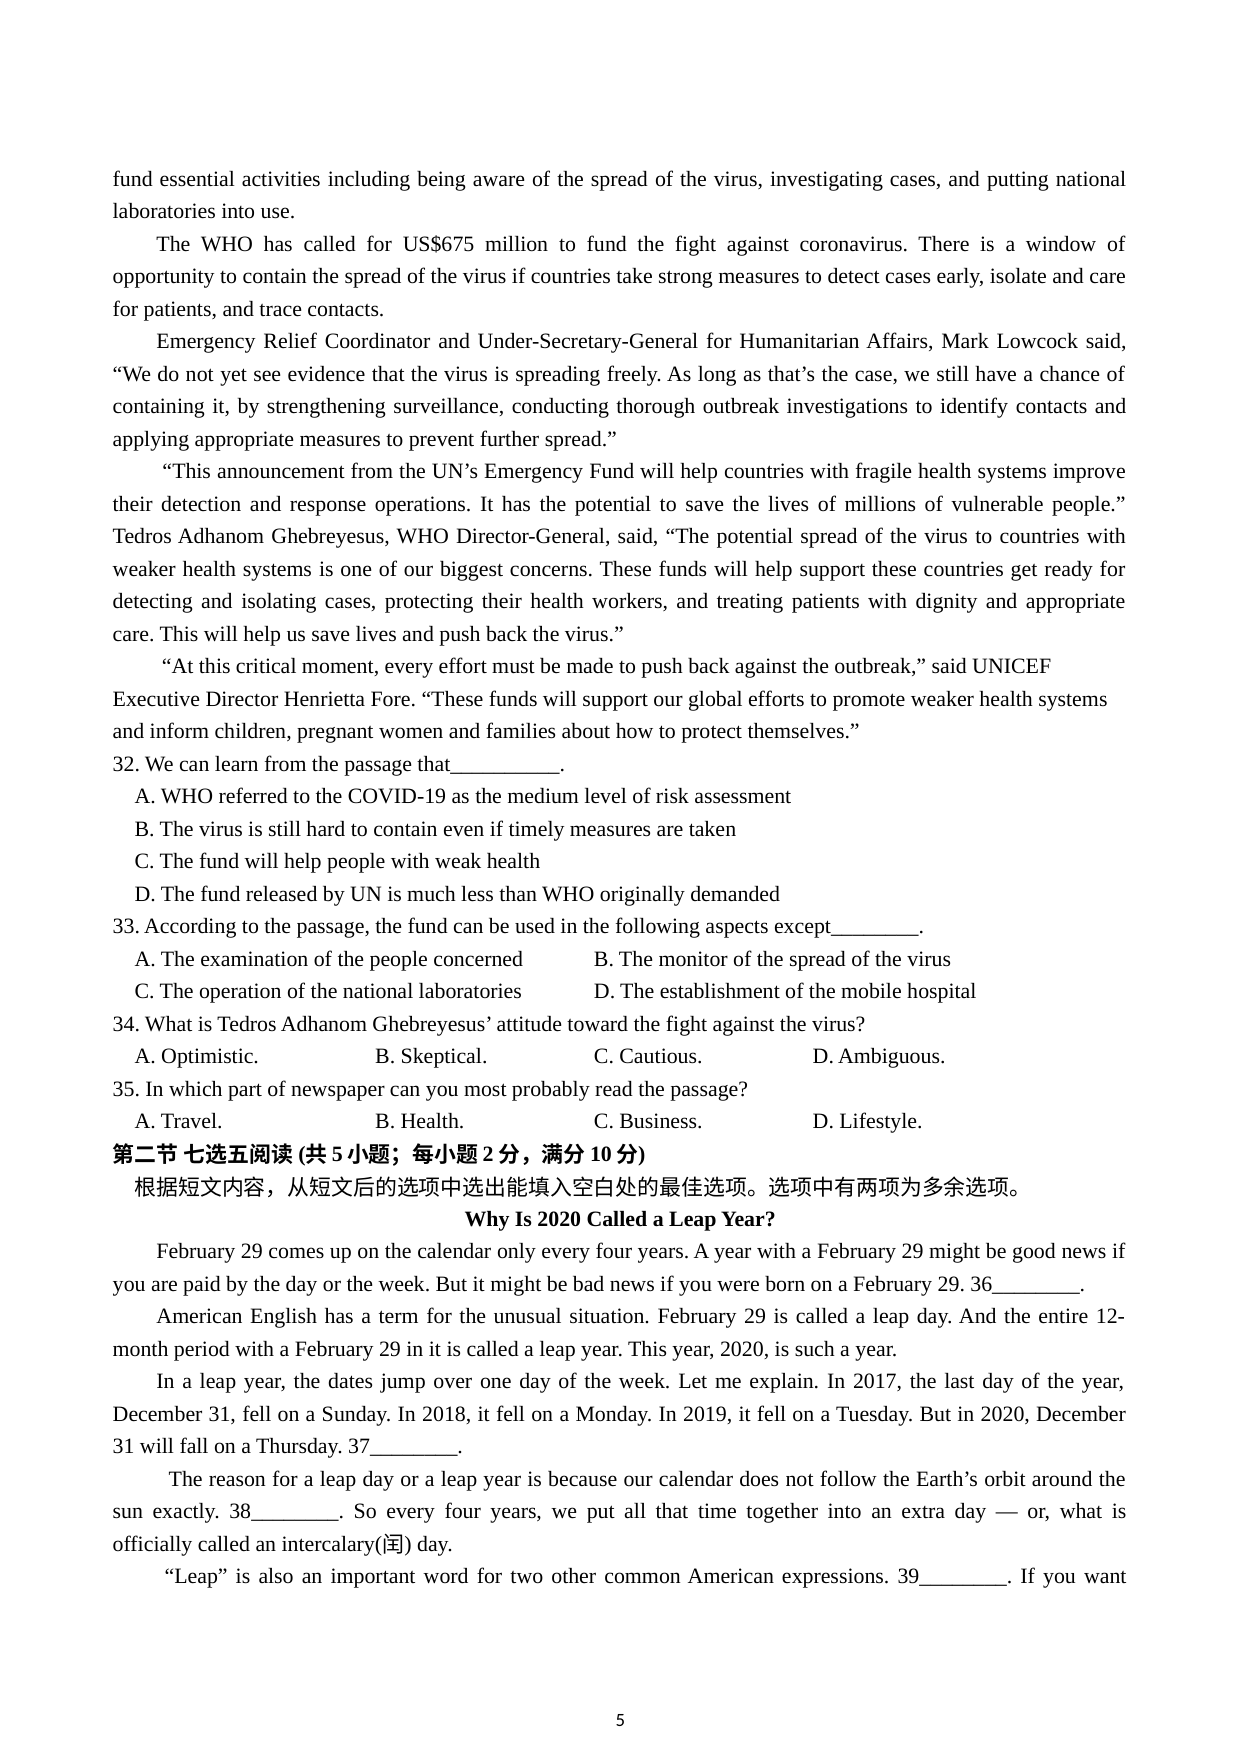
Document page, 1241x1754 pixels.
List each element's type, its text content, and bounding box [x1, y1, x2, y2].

text Why Is 2020 Called a Leap Year? [112, 1202, 1128, 1234]
text In a leap year, the dates jump over one day of the week. Let me explain. In 2017, the last day of the year, December 31, fell on a Sunday. In 2018, it fell on a Monday. In 2019, it fell on a Tuesday. But in 2020, December 31 will fall on a Thursday. 37________. [112, 1364, 1128, 1462]
text February 29 comes up on the calendar only every four years. A year with a February 29 might be good news if you are paid by the day or the week. But it might be bad news if you were born on a February 29. 36________. [112, 1234, 1128, 1299]
text American English has a term for the unusual situation. February 29 is called a leap day. And the entire 12-month period with a February 29 in it is called a leap year. This year, 2020, is such a year. [112, 1299, 1128, 1364]
text A. Travel. B. Health. C. Business. D. Lifestyle. [112, 1104, 1128, 1137]
text 第二节 七选五阅读 (共5小题；每小题2分，满分10分) [112, 1137, 1128, 1169]
text 34. What is Tedros Adhanom Ghebreyesus’ attitude toward the fight against the virus? [112, 1007, 1128, 1039]
text 35. In which part of newspaper can you most probably read the passage? [112, 1072, 1128, 1104]
text A. WHO referred to the COVID-19 as the medium level of risk assessment [112, 779, 1128, 812]
text “This announcement from the UN’s Emergency Fund will help countries with fragile health systems improve their detection and response operations. It has the potential to save the lives of millions of vulnerable people.” Tedros Adhanom Ghebreyesus, WHO Director-General, said, “The potential spread of the virus to countries with weaker health systems is one of our biggest concerns. These funds will help support these countries get ready for detecting and isolating cases, protecting their health workers, and treating patients with dignity and appropriate care. This will help us save lives and push back the virus.” [112, 454, 1128, 649]
text C. The fund will help people with weak health [112, 844, 1128, 877]
text The reason for a leap day or a leap year is because our calendar does not follow the Earth’s orbit around the sun exactly. 38________. So every four years, we put all that time together into an extra day — or, what is officially called an intercalary(闰) day. [112, 1462, 1128, 1559]
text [112, 1559, 1128, 1592]
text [112, 162, 1128, 227]
text 32. We can learn from the passage that__________. [112, 747, 1128, 779]
text B. The virus is still hard to contain even if timely measures are taken [112, 812, 1128, 844]
text 根据短文内容，从短文后的选项中选出能填入空白处的最佳选项。选项中有两项为多余选项。 [112, 1169, 1128, 1202]
text A. Optimistic. B. Skeptical. C. Cautious. D. Ambiguous. [112, 1039, 1128, 1072]
text Emergency Relief Coordinator and Under-Secretary-General for Humanitarian Affairs, Mark Lowcock said, “We do not yet see evidence that the virus is spreading freely. As long as that’s the case, we still have a chance of containing it, by strengthening surveillance, conducting thorough outbreak investigations to identify contacts and applying appropriate measures to prevent further spread.” [112, 324, 1128, 454]
text The WHO has called for US$675 million to fund the fight against coronavirus. There is a window of opportunity to contain the spread of the virus if countries take strong measures to detect cases early, isolate and care for patients, and trace contacts. [112, 227, 1128, 324]
text C. The operation of the national laboratories D. The establishment of the mobile hospital [112, 974, 1128, 1007]
text “At this critical moment, every effort must be made to push back against the outbreak,” said UNICEF Executive Director Henrietta Fore. “These funds will support our global efforts to promote weaker health systems and inform children, pregnant women and families about how to protect themselves.” [112, 649, 1128, 747]
text A. The examination of the people concerned B. The monitor of the spread of the virus [112, 942, 1128, 974]
text D. The fund released by UN is much less than WHO originally demanded [112, 877, 1128, 909]
text 33. According to the passage, the fund can be used in the following aspects except________. [112, 909, 1128, 942]
